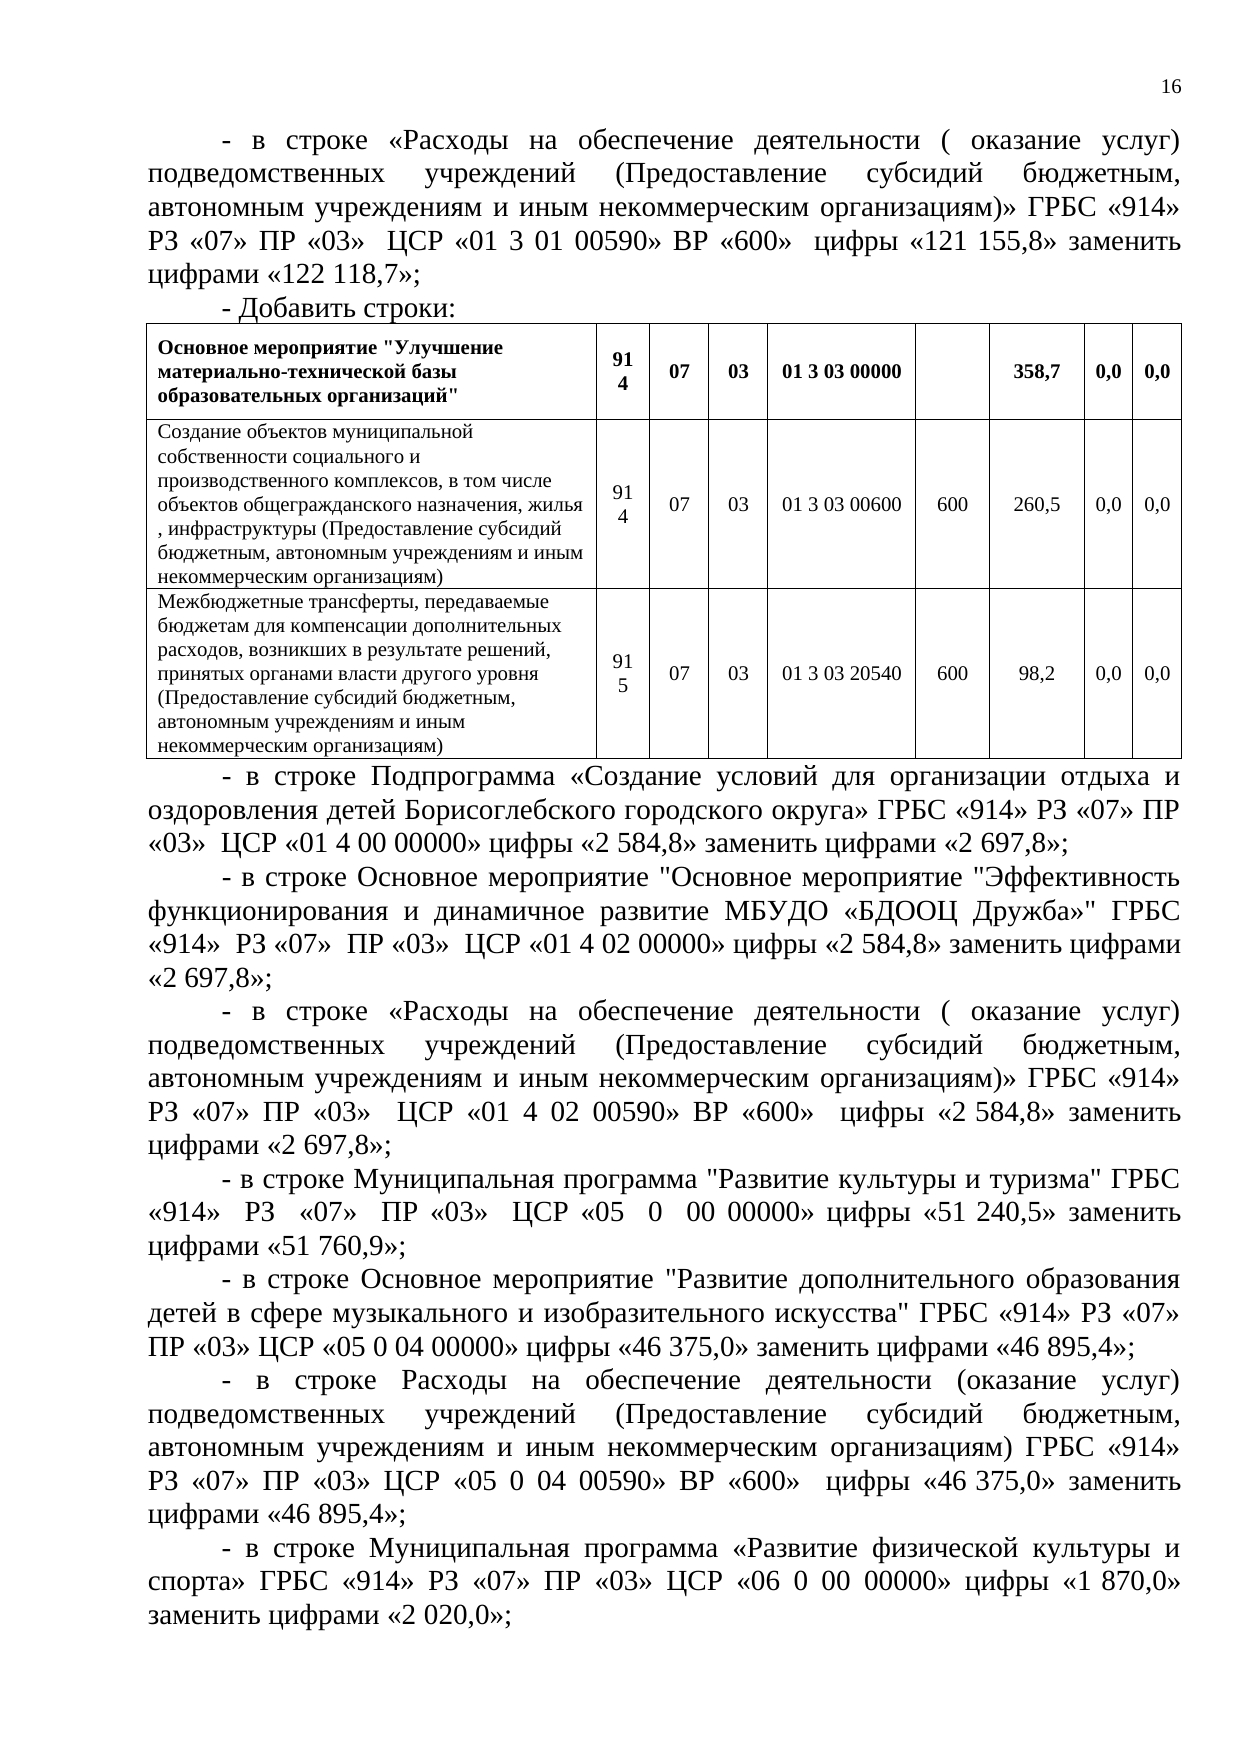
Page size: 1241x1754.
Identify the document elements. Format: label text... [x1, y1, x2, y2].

table_cell 01 3 03 00600 [768, 420, 915, 588]
table_cell 07 [650, 420, 708, 588]
text - в строке Основное мероприятие "Развитие дополнительного образования детей в сфере музыкального и изобразительного искусства" ГРБС «914» РЗ «07» ПР «03» ЦСР «05 0 04 00000» цифры «46 375,0» заменить цифрами «46 895,4»; [148, 1262, 1181, 1362]
table_cell 915 [597, 589, 649, 757]
table_header 914 [597, 324, 649, 418]
table_cell 01 3 03 20540 [768, 589, 915, 757]
text - в строке Муниципальная программа «Развитие физической культуры и спорта» ГРБС «914» РЗ «07» ПР «03» ЦСР «06 0 00 00000» цифры «1 870,0» заменить цифрами «2 020,0»; [148, 1530, 1181, 1631]
table_cell 0,0 [1133, 589, 1181, 757]
text - Добавить строки: [148, 290, 1181, 323]
text - в строке Основное мероприятие "Основное мероприятие "Эффективность функционирования и динамичное развитие МБУДО «БДООЦ Дружба»" ГРБС «914» РЗ «07» ПР «03» ЦСР «01 4 02 00000» цифры «2 584,8» заменить цифрами «2 697,8»; [148, 859, 1181, 993]
table_cell 98,2 [990, 589, 1084, 757]
text - в строке Подпрограмма «Создание условий для организации отдыха и оздоровления детей Борисоглебского городского округа» ГРБС «914» РЗ «07» ПР «03» ЦСР «01 4 00 00000» цифры «2 584,8» заменить цифрами «2 697,8»; [148, 759, 1181, 859]
table_header Основное мероприятие "Улучшение материально-технической базы образовательных организаций" [147, 324, 596, 418]
text - в строке Муниципальная программа "Развитие культуры и туризма" ГРБС «914» РЗ «07» ПР «03» ЦСР «05 0 00 00000» цифры «51 240,5» заменить цифрами «51 760,9»; [148, 1161, 1181, 1262]
table_cell 07 [650, 589, 708, 757]
table_cell 03 [709, 420, 767, 588]
table_cell Межбюджетные трансферты, передаваемые бюджетам для компенсации дополнительных расходов, возникших в результате решений, принятых органами власти другого уровня (Предоставление субсидий бюджетным, автономным учреждениям и иным некоммерческим организациям) [147, 589, 596, 757]
table_cell 0,0 [1133, 420, 1181, 588]
table_header 03 [709, 324, 767, 418]
table_cell 260,5 [990, 420, 1084, 588]
table_cell 0,0 [1085, 420, 1132, 588]
table_header [916, 324, 989, 418]
table_cell 914 [597, 420, 649, 588]
table_cell 600 [916, 420, 989, 588]
table_cell Создание объектов муниципальной собственности социального и производственного комплексов, в том числе объектов общегражданского назначения, жилья , инфраструктуры (Предоставление субсидий бюджетным, автономным учреждениям и иным некоммерческим организациям) [147, 420, 596, 588]
table_header 07 [650, 324, 708, 418]
table_header 0,0 [1133, 324, 1181, 418]
table_header 0,0 [1085, 324, 1132, 418]
text - в строке «Расходы на обеспечение деятельности ( оказание услуг) подведомственных учреждений (Предоставление субсидий бюджетным, автономным учреждениям и иным некоммерческим организациям)» ГРБС «914» РЗ «07» ПР «03» ЦСР «01 3 01 00590» ВР «600» цифры «121 155,8» заменить цифрами «122 118,7»; [148, 122, 1181, 290]
table_cell 03 [709, 589, 767, 757]
text - в строке Расходы на обеспечение деятельности (оказание услуг) подведомственных учреждений (Предоставление субсидий бюджетным, автономным учреждениям и иным некоммерческим организациям) ГРБС «914» РЗ «07» ПР «03» ЦСР «05 0 04 00590» ВР «600» цифры «46 375,0» заменить цифрами «46 895,4»; [148, 1362, 1181, 1530]
table_cell 600 [916, 589, 989, 757]
table_header 358,7 [990, 324, 1084, 418]
text - в строке «Расходы на обеспечение деятельности ( оказание услуг) подведомственных учреждений (Предоставление субсидий бюджетным, автономным учреждениям и иным некоммерческим организациям)» ГРБС «914» РЗ «07» ПР «03» ЦСР «01 4 02 00590» ВР «600» цифры «2 584,8» заменить цифрами «2 697,8»; [148, 993, 1181, 1161]
table_header 01 3 03 00000 [768, 324, 915, 418]
table_cell 0,0 [1085, 589, 1132, 757]
